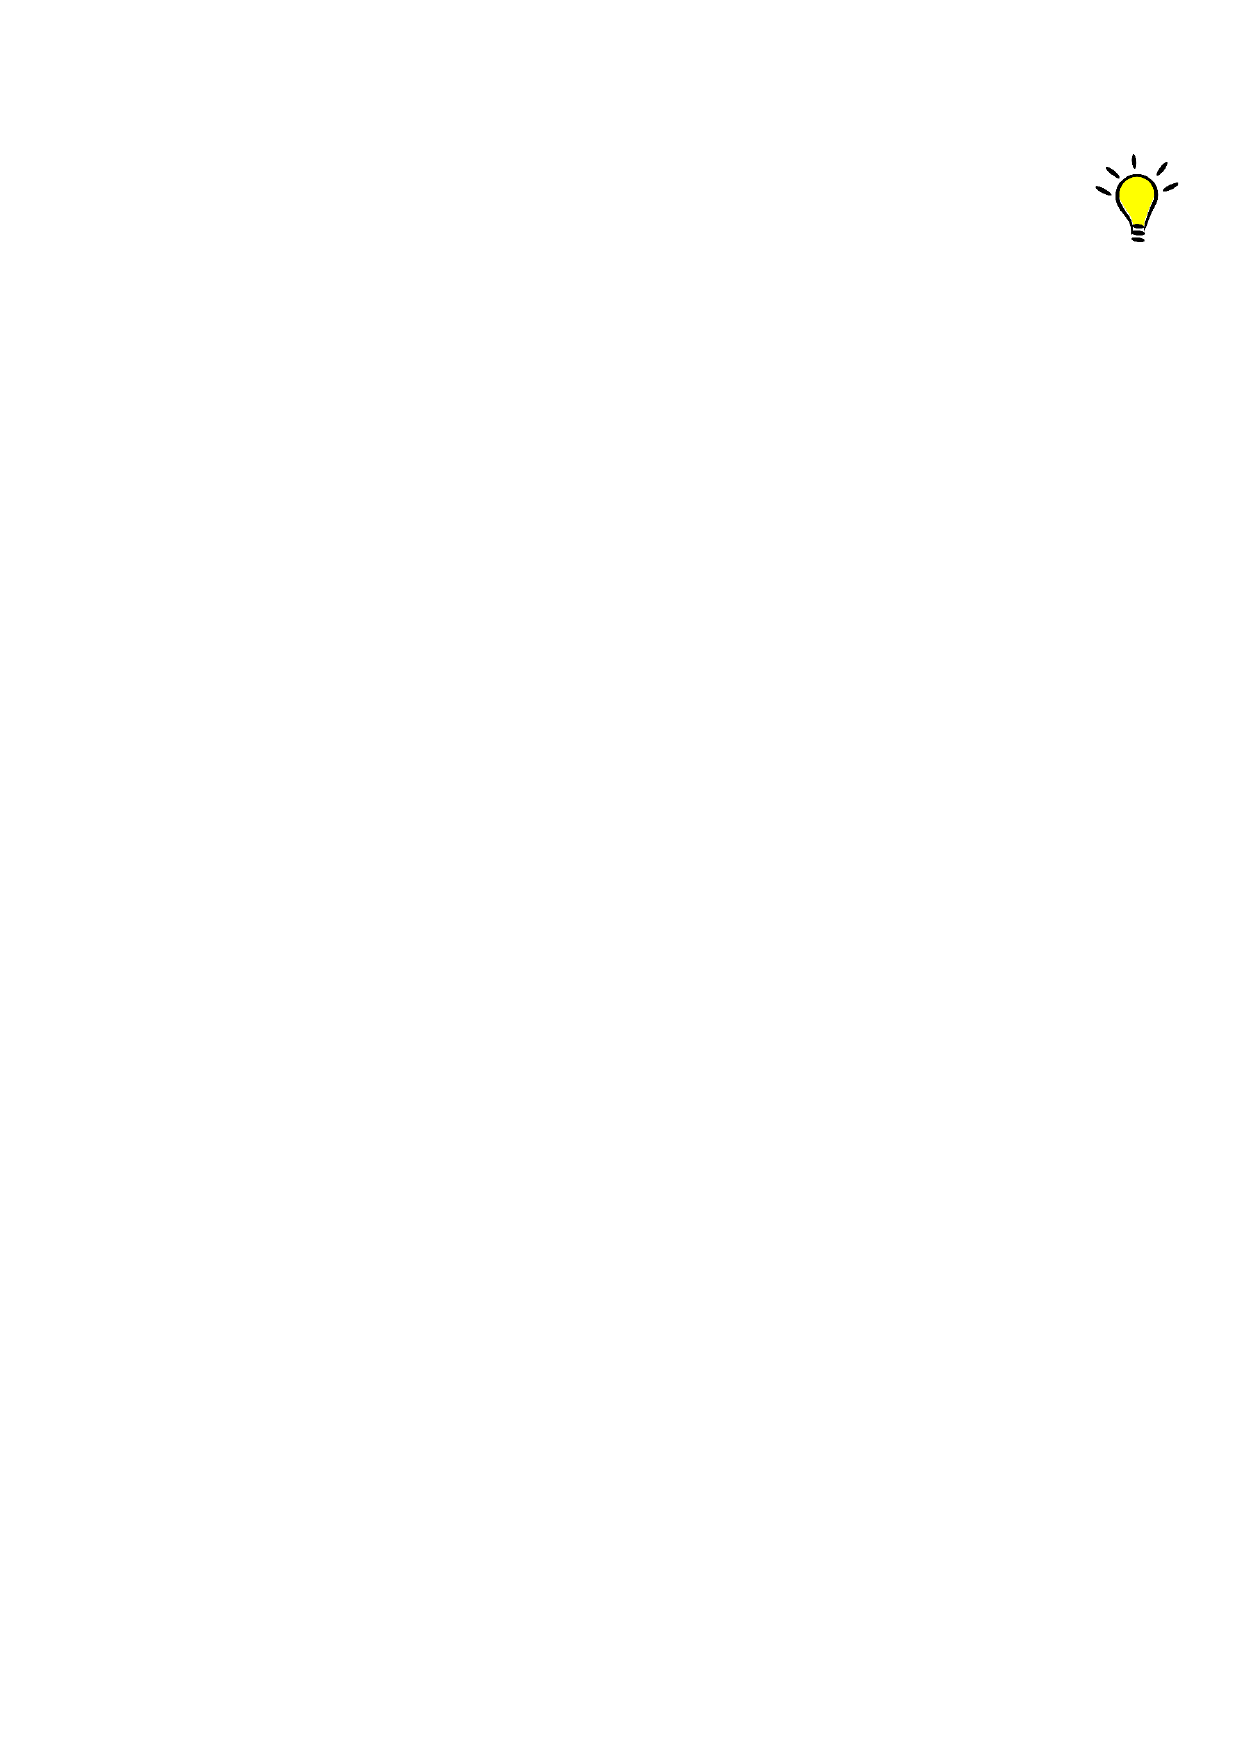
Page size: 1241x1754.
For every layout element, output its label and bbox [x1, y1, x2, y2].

picture [1095, 154, 1179, 242]
